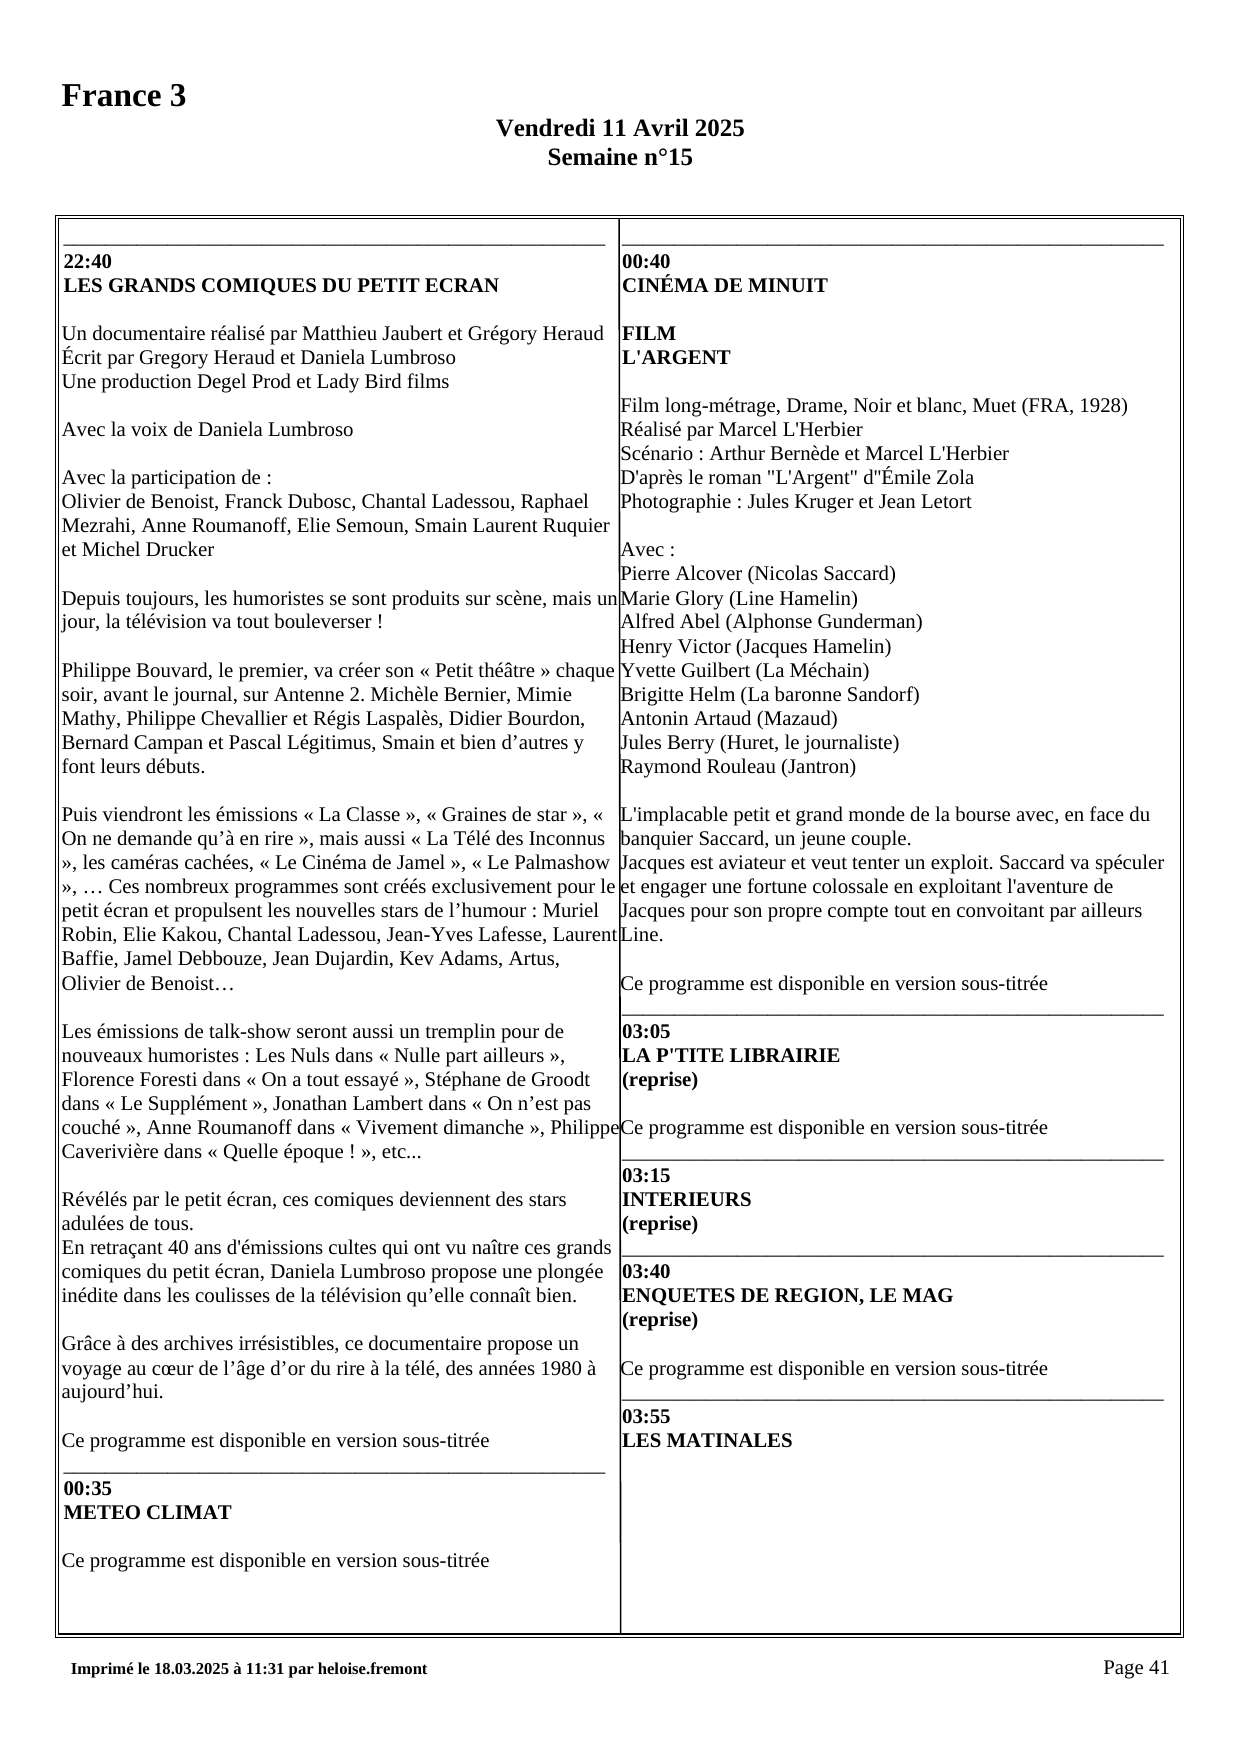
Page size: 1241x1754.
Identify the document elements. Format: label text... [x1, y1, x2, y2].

text (reprise) [622, 1211, 1179, 1235]
text 03:55 [622, 1403, 1179, 1428]
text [63, 1452, 620, 1476]
text LES GRANDS COMIQUES DU PETIT ECRAN [63, 273, 620, 297]
text Ce programme est disponible en version sous-titrée [620, 1355, 1179, 1379]
text 03:05 [622, 1018, 1179, 1043]
text ____________________________________________________ [622, 1139, 1179, 1163]
text ____________________________________________________ [622, 224, 1179, 248]
text ENQUETES DE REGION, LE MAG [622, 1283, 1179, 1307]
text L'ARGENT [622, 345, 1179, 369]
text FILM [622, 321, 1179, 345]
text LA P'TITE LIBRAIRIE [622, 1043, 1179, 1067]
text Un documentaire réalisé par Matthieu Jaubert et Grégory Heraud Écrit par Gregory Heraud et Daniela Lumbroso Une production Degel Prod et Lady Bird films Avec la voix de Daniela Lumbroso Avec la participation de : Olivier de Benoist, Franck Dubosc, Chantal Ladessou, Raphael Mezrahi, Anne Roumanoff, Elie Semoun, Smain Laurent Ruquier et Michel Drucker Depuis toujours, les humoristes se sont produits sur scène, mais un jour, la télévision va tout bouleverser ! Philippe Bouvard, le premier, va créer son « Petit théâtre » chaque soir, avant le journal, sur Antenne 2. Michèle Bernier, Mimie Mathy, Philippe Chevallier et Régis Laspalès, Didier Bourdon, Bernard Campan et Pascal Légitimus, Smain et bien d’autres y font leurs débuts. Puis viendront les émissions « La Classe », « Graines de star », « On ne demande qu’à en rire », mais aussi « La Télé des Inconnus », les caméras cachées, « Le Cinéma de Jamel », « Le Palmashow », … Ces nombreux programmes sont créés exclusivement pour le petit écran et propulsent les nouvelles stars de l’humour : Muriel Robin, Elie Kakou, Chantal Ladessou, Jean-Yves Lafesse, Laurent Baffie, Jamel Debbouze, Jean Dujardin, Kev Adams, Artus, Olivier de Benoist… Les émissions de talk-show seront aussi un tremplin pour de nouveaux humoristes : Les Nuls dans « Nulle part ailleurs », Florence Foresti dans « On a tout essayé », Stéphane de Groodt dans « Le Supplément », Jonathan Lambert dans « On n’est pas couché », Anne Roumanoff dans « Vivement dimanche », Philippe Caverivière dans « Quelle époque ! », etc... Révélés par le petit écran, ces comiques deviennent des stars adulées de tous. En retraçant 40 ans d'émissions cultes qui ont vu naître ces grands comiques du petit écran, Daniela Lumbroso propose une plongée inédite dans les coulisses de la télévision qu’elle connaît bien. Grâce à des archives irrésistibles, ce documentaire propose un voyage au cœur de l’âge d’or du rire à la télé, des années 1980 à aujourd’hui. [61, 297, 620, 1403]
text Ce programme est disponible en version sous-titrée [620, 1115, 1179, 1139]
text 00:40 [622, 248, 1179, 273]
text ____________________________________________________ [63, 224, 620, 248]
text 00:35 [63, 1476, 620, 1500]
text Film long-métrage, Drame, Noir et blanc, Muet (FRA, 1928) Réalisé par Marcel L'Herbier Scénario : Arthur Bernède et Marcel L'Herbier D'après le roman "L'Argent" d''Émile Zola Photographie : Jules Kruger et Jean Letort Avec : Pierre Alcover (Nicolas Saccard) Marie Glory (Line Hamelin) Alfred Abel (Alphonse Gunderman) Henry Victor (Jacques Hamelin) Yvette Guilbert (La Méchain) Brigitte Helm (La baronne Sandorf) Antonin Artaud (Mazaud) Jules Berry (Huret, le journaliste) Raymond Rouleau (Jantron) L'implacable petit et grand monde de la bourse avec, en face du banquier Saccard, un jeune couple. Jacques est aviateur et veut tenter un exploit. Saccard va spéculer et engager une fortune colossale en exploitant l'aventure de Jacques pour son propre compte tout en convoitant par ailleurs Line. [620, 369, 1179, 946]
text METEO CLIMAT [63, 1500, 620, 1524]
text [61, 1548, 620, 1572]
text INTERIEURS [622, 1187, 1179, 1211]
text ____________________________________________________ [622, 1235, 1179, 1259]
text Ce programme est disponible en version sous-titrée [620, 970, 1179, 994]
text LES MATINALES [622, 1428, 1179, 1452]
text ____________________________________________________ [622, 994, 1179, 1018]
text 03:40 [622, 1259, 1179, 1283]
text ____________________________________________________ [622, 1379, 1179, 1403]
text CINÉMA DE MINUIT [622, 273, 1179, 297]
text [61, 1428, 620, 1452]
text (reprise) [622, 1307, 1179, 1331]
text 03:15 [622, 1163, 1179, 1187]
text (reprise) [622, 1067, 1179, 1091]
text 22:40 [63, 248, 620, 273]
